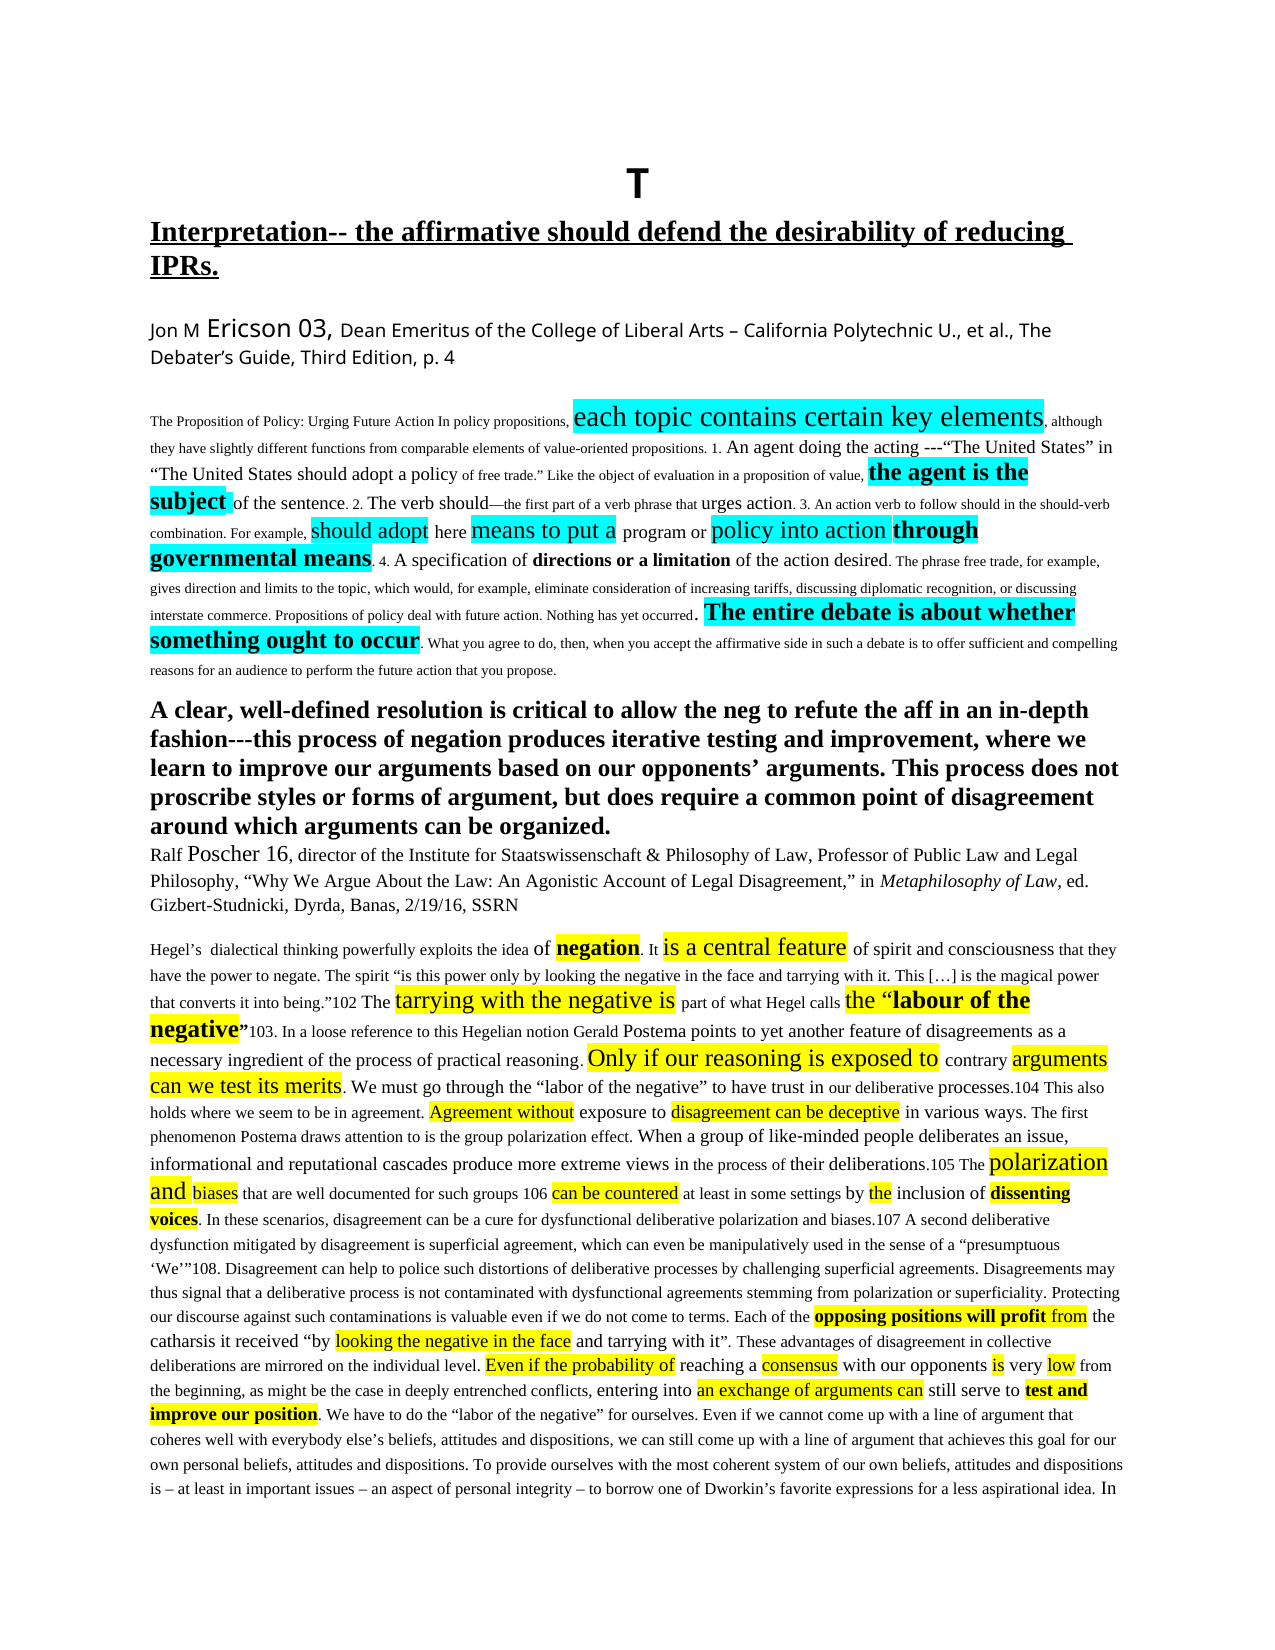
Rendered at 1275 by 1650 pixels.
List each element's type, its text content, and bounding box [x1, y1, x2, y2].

text T [150, 154, 1125, 210]
text Jon M Ericson 03, Dean Emeritus of the College of Liberal Arts – California Polytechnic U., et al., The Debater’s Guide, Third Edition, p. 4 [150, 311, 1125, 370]
text Interpretation-- the affirmative should defend the desirability of reducing IPRs. [150, 214, 1125, 281]
text Ralf Poscher 16, director of the Institute for Staatswissenschaft & Philosophy of Law, Professor of Public Law and Legal Philosophy, “Why We Argue About the Law: An Agonistic Account of Legal Disagreement,” in Metaphilosophy of Law, ed. Gizbert-Studnicki, Dyrda, Banas, 2/19/16, SSRN [150, 840, 1125, 916]
text The Proposition of Policy: Urging Future Action In policy propositions, each topic contains certain key elements, although they have slightly different functions from comparable elements of value-oriented propositions. 1. An agent doing the acting ---“The United States” in “The United States should adopt a policy of free trade.” Like the object of evaluation in a proposition of value, the agent is the subject of the sentence. 2. The verb should—the first part of a verb phrase that urges action. 3. An action verb to follow should in the should-verb combination. For example, should adopt here means to put a program or policy into action through governmental means. 4. A specification of directions or a limitation of the action desired. The phrase free trade, for example, gives direction and limits to the topic, which would, for example, eliminate consideration of increasing tariffs, discussing diplomatic recognition, or discussing interstate commerce. Propositions of policy deal with future action. Nothing has yet occurred. The entire debate is about whether something ought to occur. What you agree to do, then, when you accept the affirmative side in such a debate is to offer sufficient and compelling reasons for an audience to perform the future action that you propose. [150, 399, 1125, 679]
text A clear, well-defined resolution is critical to allow the neg to refute the aff in an in-depth fashion---this process of negation produces iterative testing and improvement, where we learn to improve our arguments based on our opponents’ arguments. This process does not proscribe styles or forms of argument, but does require a common point of disagreement around which arguments can be organized. [150, 695, 1125, 840]
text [150, 932, 1125, 1498]
